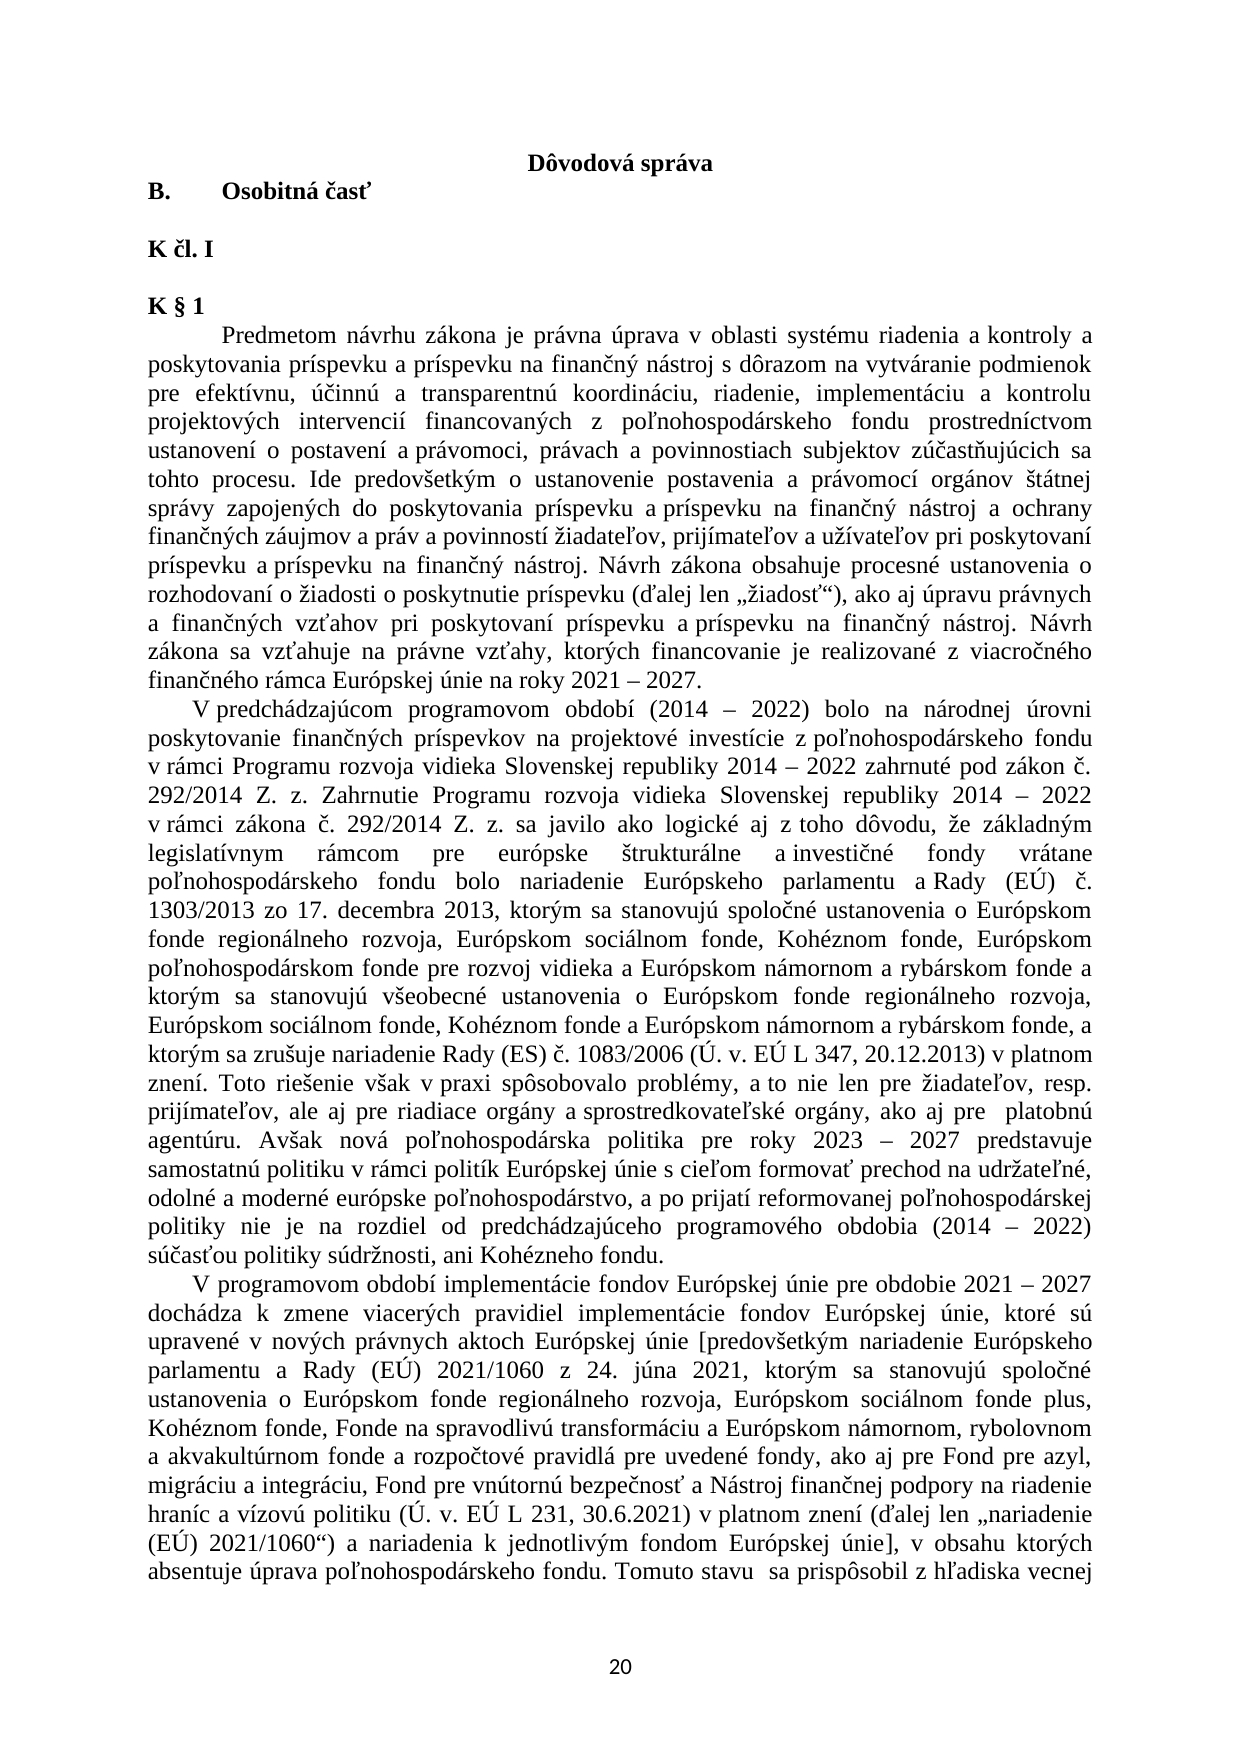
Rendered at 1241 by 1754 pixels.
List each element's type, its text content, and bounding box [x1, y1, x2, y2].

text Dôvodová správa [148, 148, 1093, 176]
text K § 1 [148, 291, 1093, 320]
text B. Osobitná časť [148, 176, 1093, 205]
text V predchádzajúcom programovom období (2014 – 2022) bolo na národnej úrovni poskytovanie finančných príspevkov na projektové investície z poľnohospodárskeho fondu v rámci Programu rozvoja vidieka Slovenskej republiky 2014 – 2022 zahrnuté pod zákon č. 292/2014 Z. z. Zahrnutie Programu rozvoja vidieka Slovenskej republiky 2014 – 2022 v rámci zákona č. 292/2014 Z. z. sa javilo ako logické aj z toho dôvodu, že základným legislatívnym rámcom pre európske štrukturálne a investičné fondy vrátane poľnohospodárskeho fondu bolo nariadenie Európskeho parlamentu a Rady (EÚ) č. 1303/2013 zo 17. decembra 2013, ktorým sa stanovujú spoločné ustanovenia o Európskom fonde regionálneho rozvoja, Európskom sociálnom fonde, Kohéznom fonde, Európskom poľnohospodárskom fonde pre rozvoj vidieka a Európskom námornom a rybárskom fonde a ktorým sa stanovujú všeobecné ustanovenia o Európskom fonde regionálneho rozvoja, Európskom sociálnom fonde, Kohéznom fonde a Európskom námornom a rybárskom fonde, a ktorým sa zrušuje nariadenie Rady (ES) č. 1083/2006 (Ú. v. EÚ L 347, 20.12.2013) v platnom znení. Toto riešenie však v praxi spôsobovalo problémy, a to nie len pre žiadateľov, resp. prijímateľov, ale aj pre riadiace orgány a sprostredkovateľské orgány, ako aj pre platobnú agentúru. Avšak nová poľnohospodárska politika pre roky 2023 – 2027 predstavuje samostatnú politiku v rámci politík Európskej únie s cieľom formovať prechod na udržateľné, odolné a moderné európske poľnohospodárstvo, a po prijatí reformovanej poľnohospodárskej politiky nie je na rozdiel od predchádzajúceho programového obdobia (2014 – 2022) súčasťou politiky súdržnosti, ani Kohézneho fondu. [148, 694, 1093, 1269]
text Predmetom návrhu zákona je právna úprava v oblasti systému riadenia a kontroly a poskytovania príspevku a príspevku na finančný nástroj s dôrazom na vytváranie podmienok pre efektívnu, účinnú a transparentnú koordináciu, riadenie, implementáciu a kontrolu projektových intervencií financovaných z poľnohospodárskeho fondu prostredníctvom ustanovení o postavení a právomoci, právach a povinnostiach subjektov zúčastňujúcich sa tohto procesu. Ide predovšetkým o ustanovenie postavenia a právomocí orgánov štátnej správy zapojených do poskytovania príspevku a príspevku na finančný nástroj a ochrany finančných záujmov a práv a povinností žiadateľov, prijímateľov a užívateľov pri poskytovaní príspevku a príspevku na finančný nástroj. Návrh zákona obsahuje procesné ustanovenia o rozhodovaní o žiadosti o poskytnutie príspevku (ďalej len „žiadosť“), ako aj úpravu právnych a finančných vzťahov pri poskytovaní príspevku a príspevku na finančný nástroj. Návrh zákona sa vzťahuje na právne vzťahy, ktorých financovanie je realizované z viacročného finančného rámca Európskej únie na roky 2021 – 2027. [148, 320, 1093, 694]
text K čl. I [148, 234, 1093, 263]
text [148, 1269, 1093, 1585]
